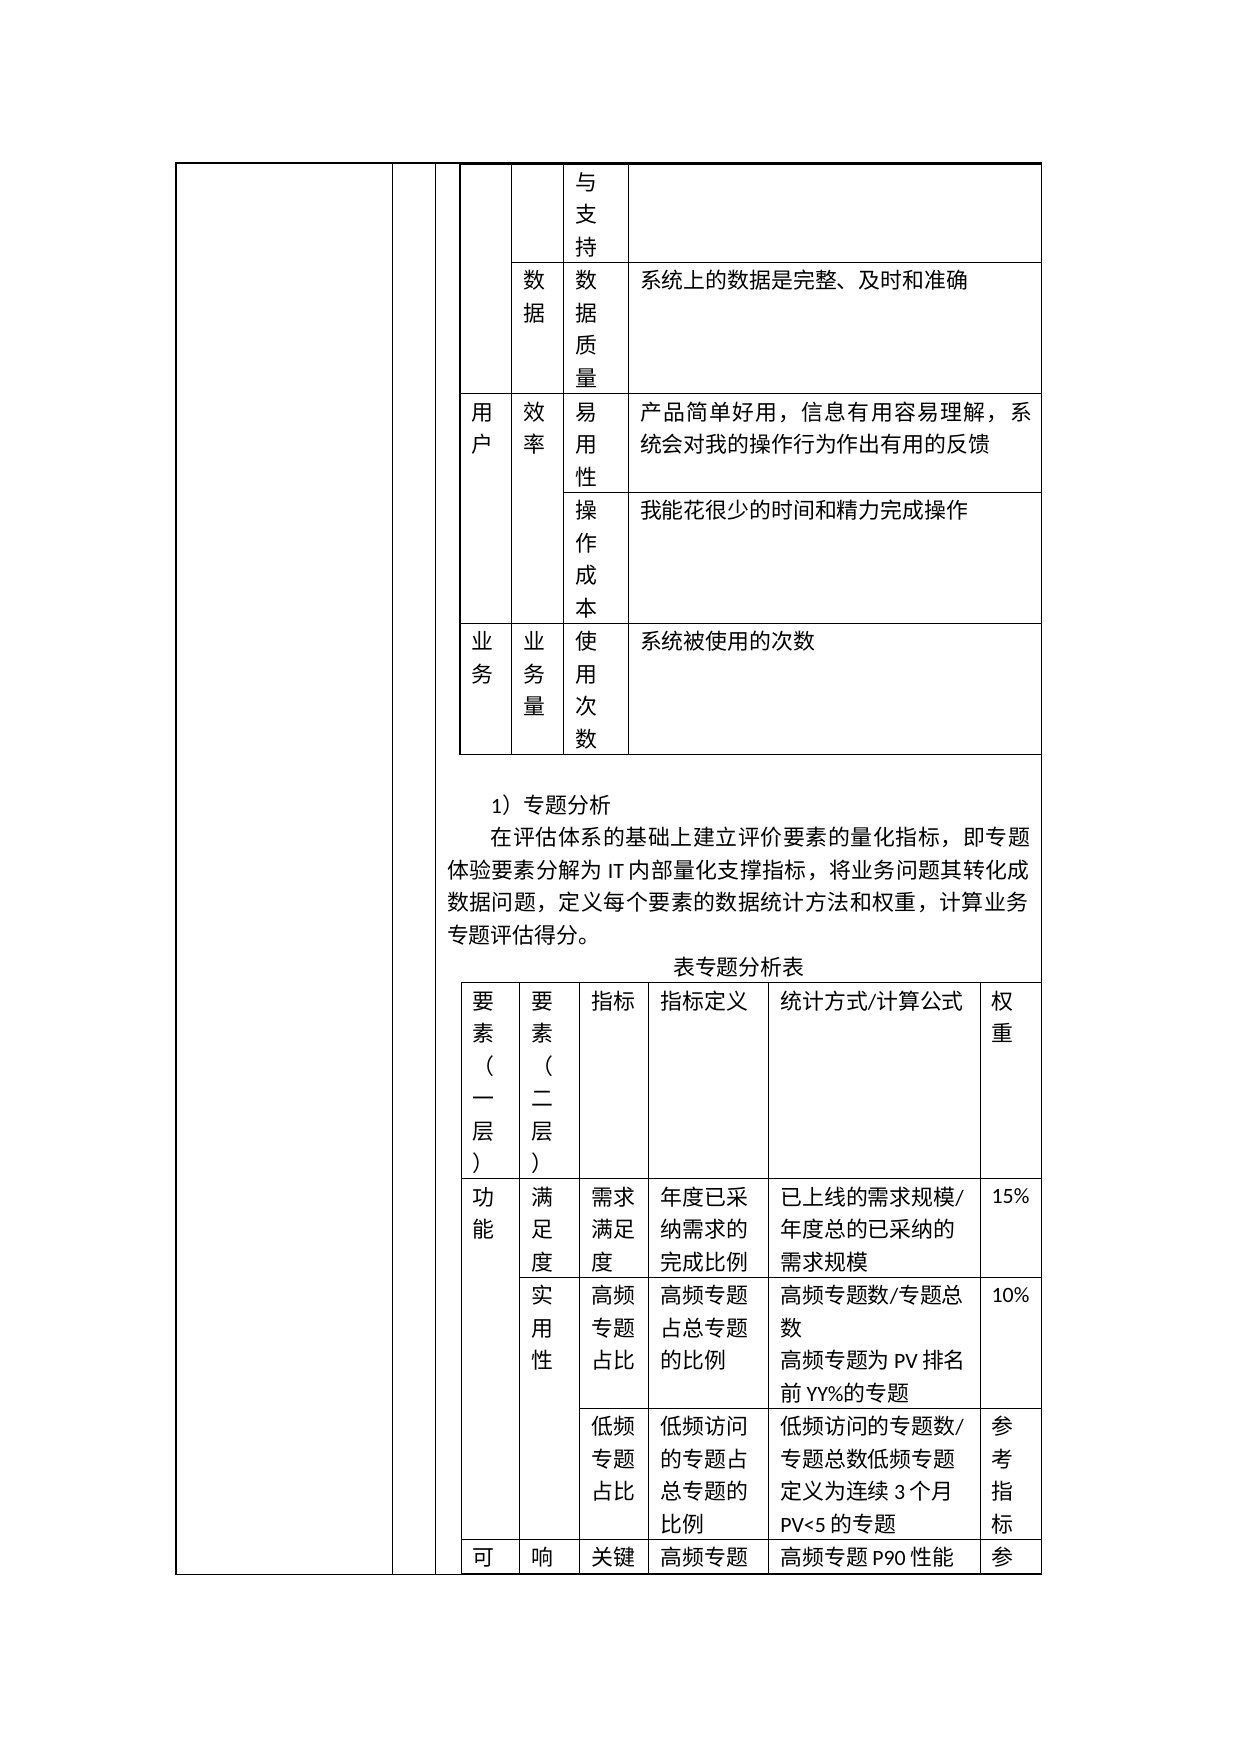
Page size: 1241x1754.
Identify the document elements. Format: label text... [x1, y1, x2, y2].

table_cell [177, 164, 392, 1573]
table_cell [436, 164, 1041, 1573]
table_cell 2 [393, 164, 435, 1573]
